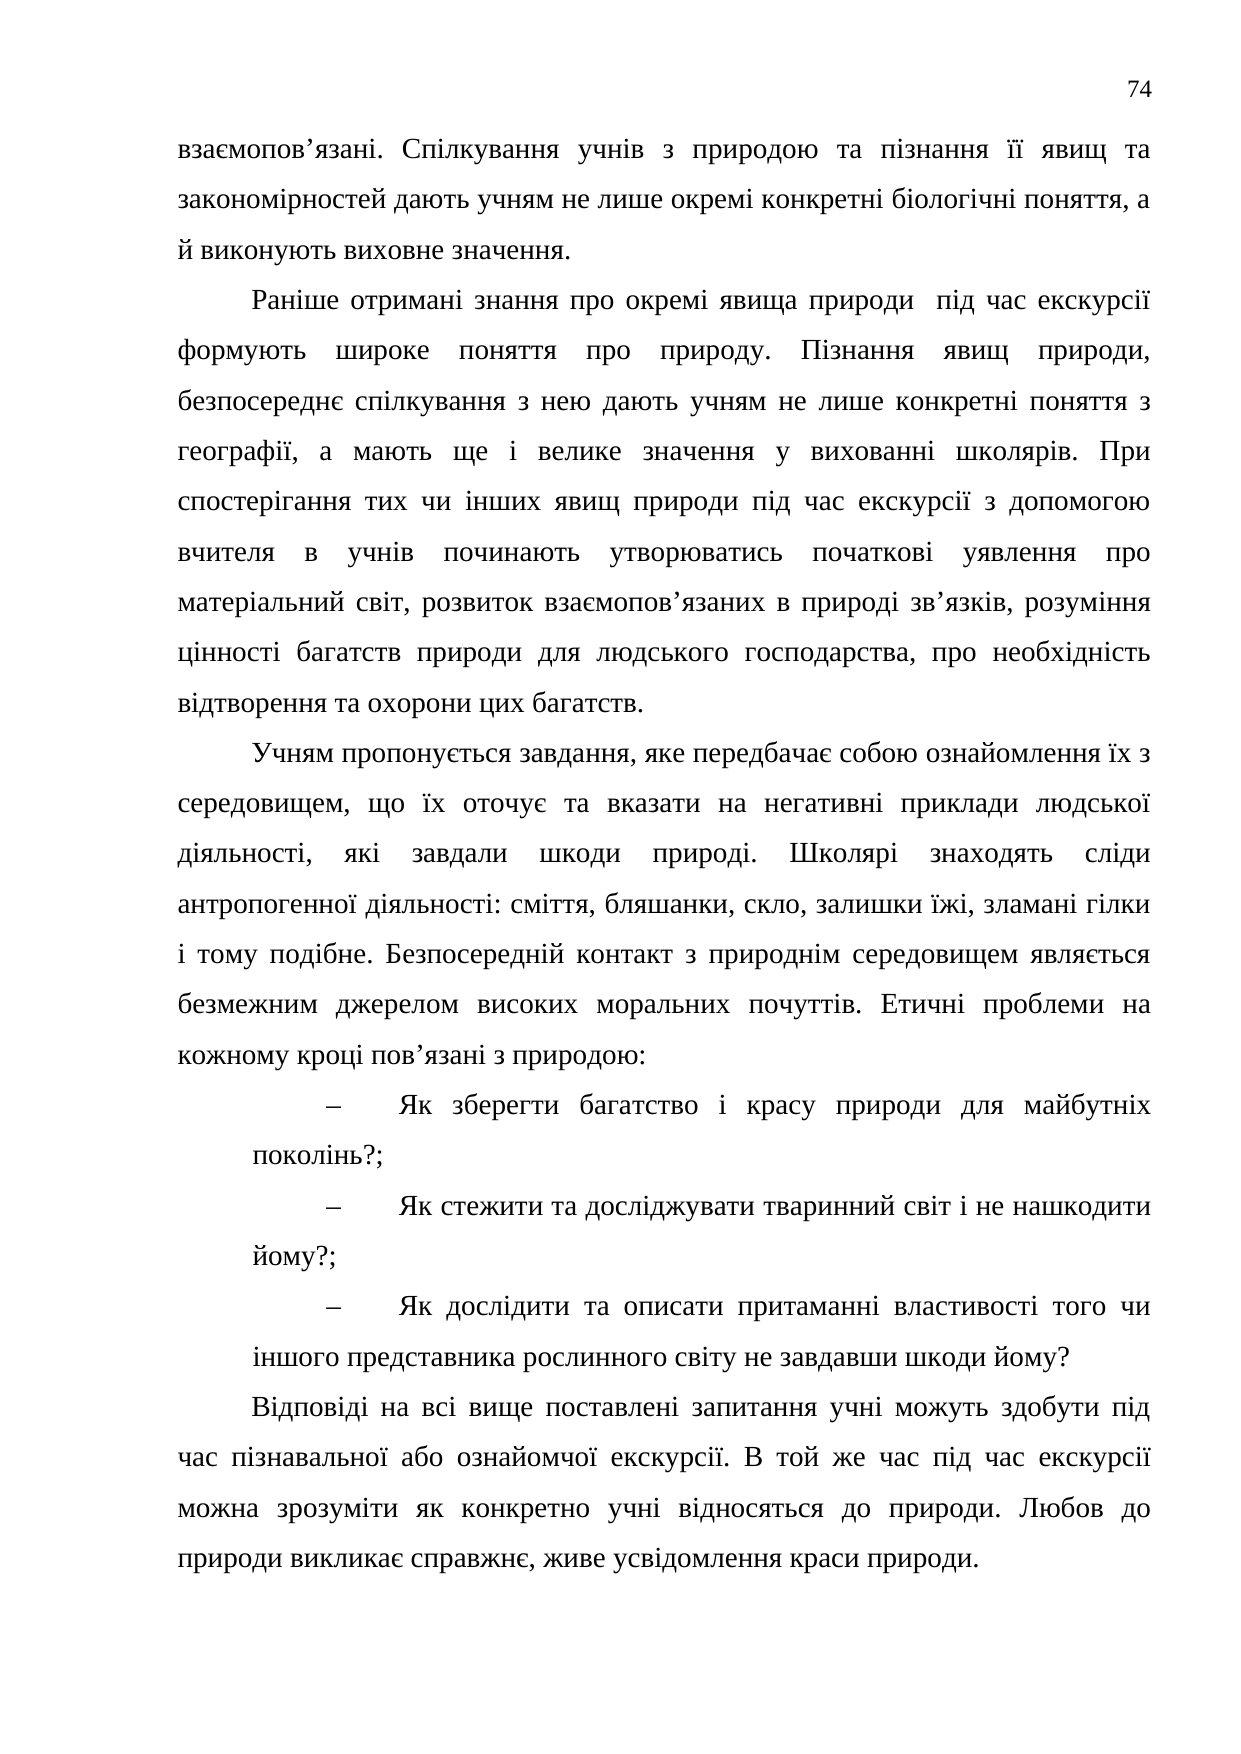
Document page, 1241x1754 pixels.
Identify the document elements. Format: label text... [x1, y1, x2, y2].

text Учням пропонується завдання, яке передбачає собою ознайомлення їх з середовищем, що їх оточує та вказати на негативні приклади людської діяльності, які завдали шкоди природі. Школярі знаходять сліди антропогенної діяльності: сміття, бляшанки, скло, залишки їжі, зламані гілки і тому подібне. Безпосередній контакт з природнім середовищем являється безмежним джерелом високих моральних почуттів. Етичні проблеми на кожному кроці пов’язані з природою: [177, 735, 1152, 1070]
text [177, 131, 1152, 265]
list Як зберегти багатство і красу природи для майбутніх поколінь?; [252, 1087, 1152, 1171]
list Як дослідити та описати притаманні властивості того чи іншого представника рослинного світу не завдавши шкоди йому? [252, 1288, 1152, 1372]
text Раніше отримані знання про окремі явища природи під час екскурсії формують широке поняття про природу. Пізнання явищ природи, безпосереднє спілкування з нею дають учням не лише конкретні поняття з географії, а мають ще і велике значення у вихованні школярів. При спостерігання тих чи інших явищ природи під час екскурсії з допомогою вчителя в учнів починають утворюватись початкові уявлення про матеріальний світ, розвиток взаємопов’язаних в природі зв’язків, розуміння цінності багатств природи для людського господарства, про необхідність відтворення та охорони цих багатств. [177, 282, 1152, 718]
text Відповіді на всі вище поставлені запитання учні можуть здобути під час пізнавальної або ознайомчої екскурсії. В той же час під час екскурсії можна зрозуміти як конкретно учні відносяться до природи. Любов до природи викликає справжнє, живе усвідомлення краси природи. [177, 1389, 1152, 1573]
list Як стежити та досліджувати тваринний світ і не нашкодити йому?; [252, 1188, 1152, 1272]
